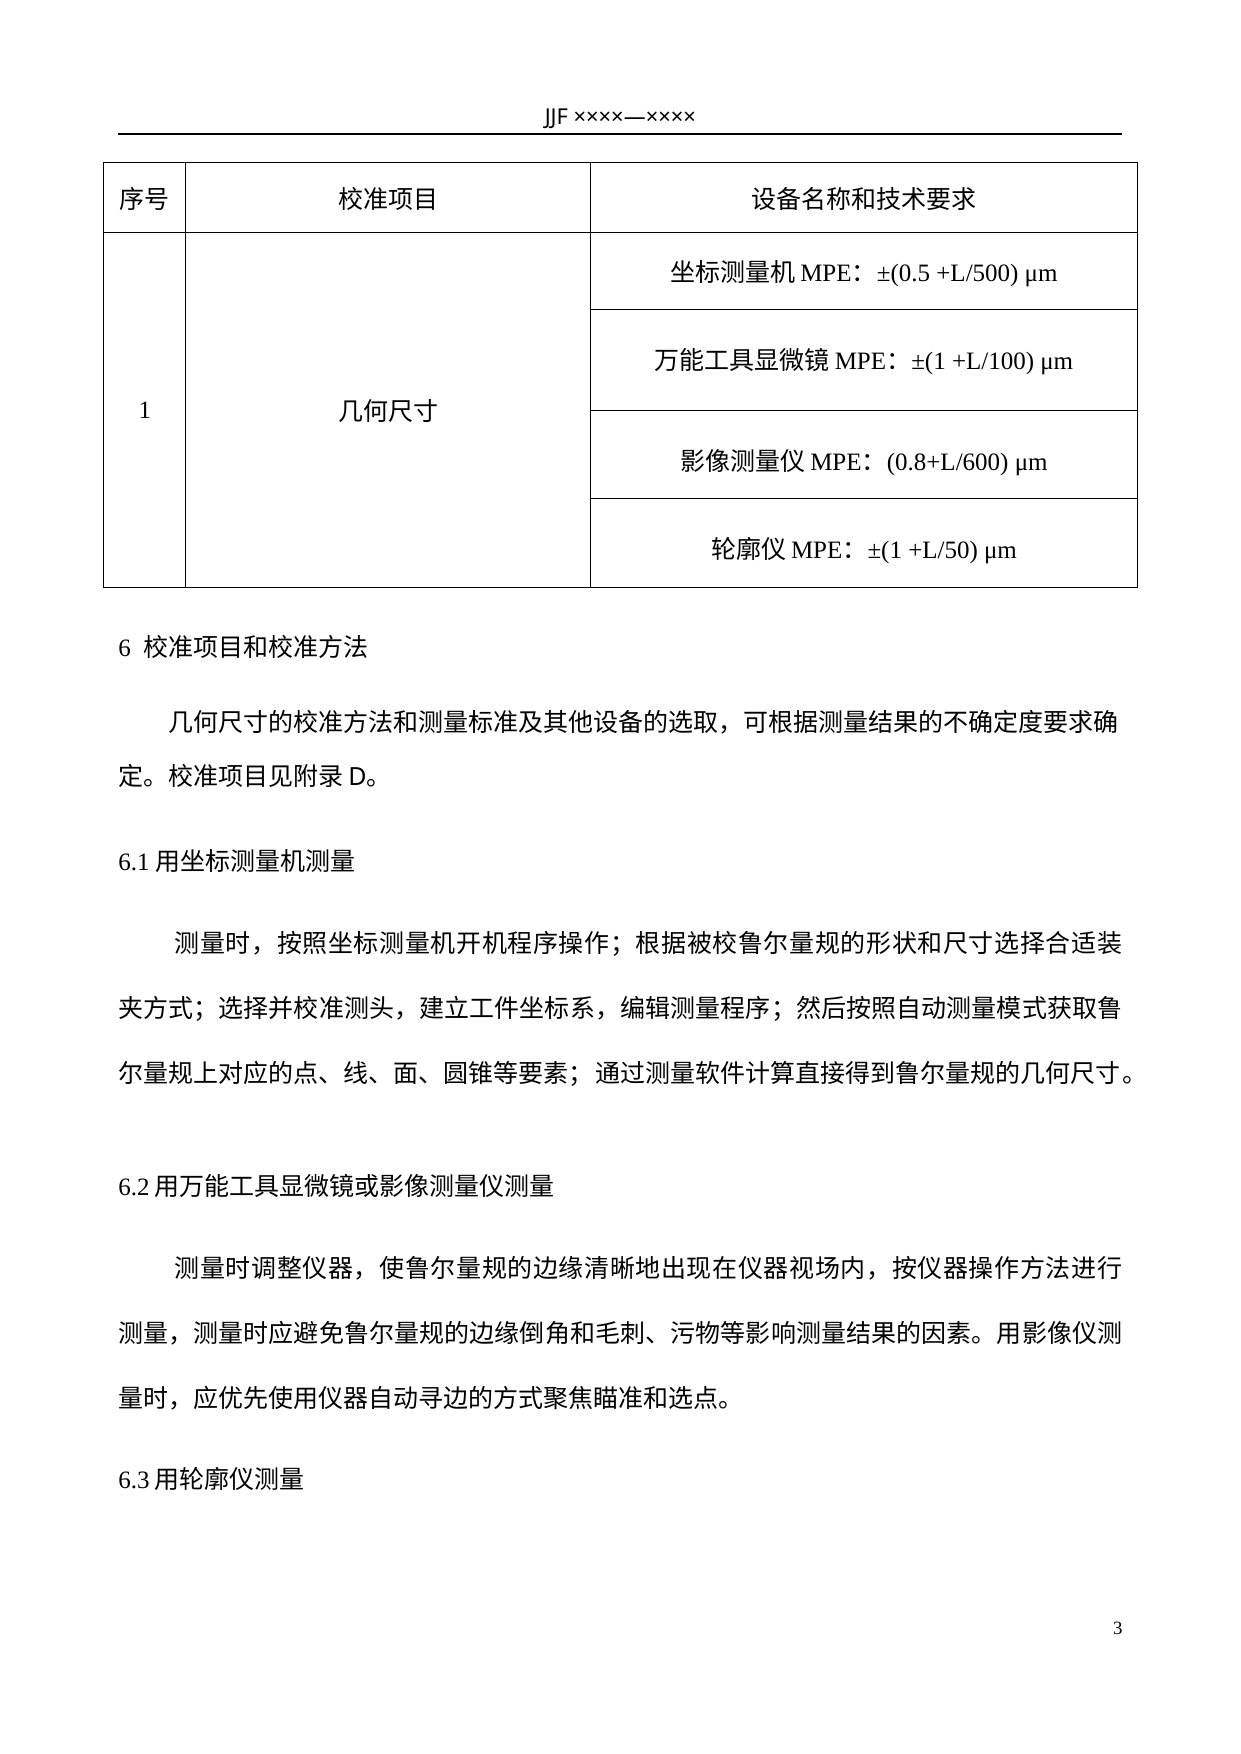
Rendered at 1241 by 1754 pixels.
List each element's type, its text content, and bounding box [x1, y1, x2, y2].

text 6.1 用坐标测量机测量 [118, 827, 1122, 892]
table_cell 影像测量仪MPE：(0.8+L/600) μm [591, 411, 1137, 498]
table_cell 轮廓仪MPE：±(1 +L/50) μm [591, 499, 1137, 587]
table_header 设备名称和技术要求 [591, 163, 1137, 232]
text 测量时调整仪器，使鲁尔量规的边缘清晰地出现在仪器视场内，按仪器操作方法进行测量，测量时应避免鲁尔量规的边缘倒角和毛刺、污物等影响测量结果的因素。用影像仪测量时，应优先使用仪器自动寻边的方式聚焦瞄准和选点。 [118, 1234, 1122, 1429]
text 6.2用万能工具显微镜或影像测量仪测量 [118, 1152, 1122, 1217]
table_cell 几何尺寸 [186, 233, 590, 587]
table_cell 坐标测量机MPE：±(0.5 +L/500) μm [591, 233, 1137, 308]
text 测量时，按照坐标测量机开机程序操作；根据被校鲁尔量规的形状和尺寸选择合适装夹方式；选择并校准测头，建立工件坐标系，编辑测量程序；然后按照自动测量模式获取鲁尔量规上对应的点、线、面、圆锥等要素；通过测量软件计算直接得到鲁尔量规的几何尺寸。 [118, 909, 1122, 1136]
text 6.3用轮廓仪测量 [118, 1445, 1122, 1510]
table_header 校准项目 [186, 163, 590, 232]
table_header 序号 [104, 163, 185, 232]
table_cell 1 [104, 233, 185, 587]
table_cell [591, 310, 1137, 410]
text 几何尺寸的校准方法和测量标准及其他设备的选取，可根据测量结果的不确定度要求确定。校准项目见附录D。 [118, 702, 1134, 793]
text 6 校准项目和校准方法 [118, 613, 1122, 678]
